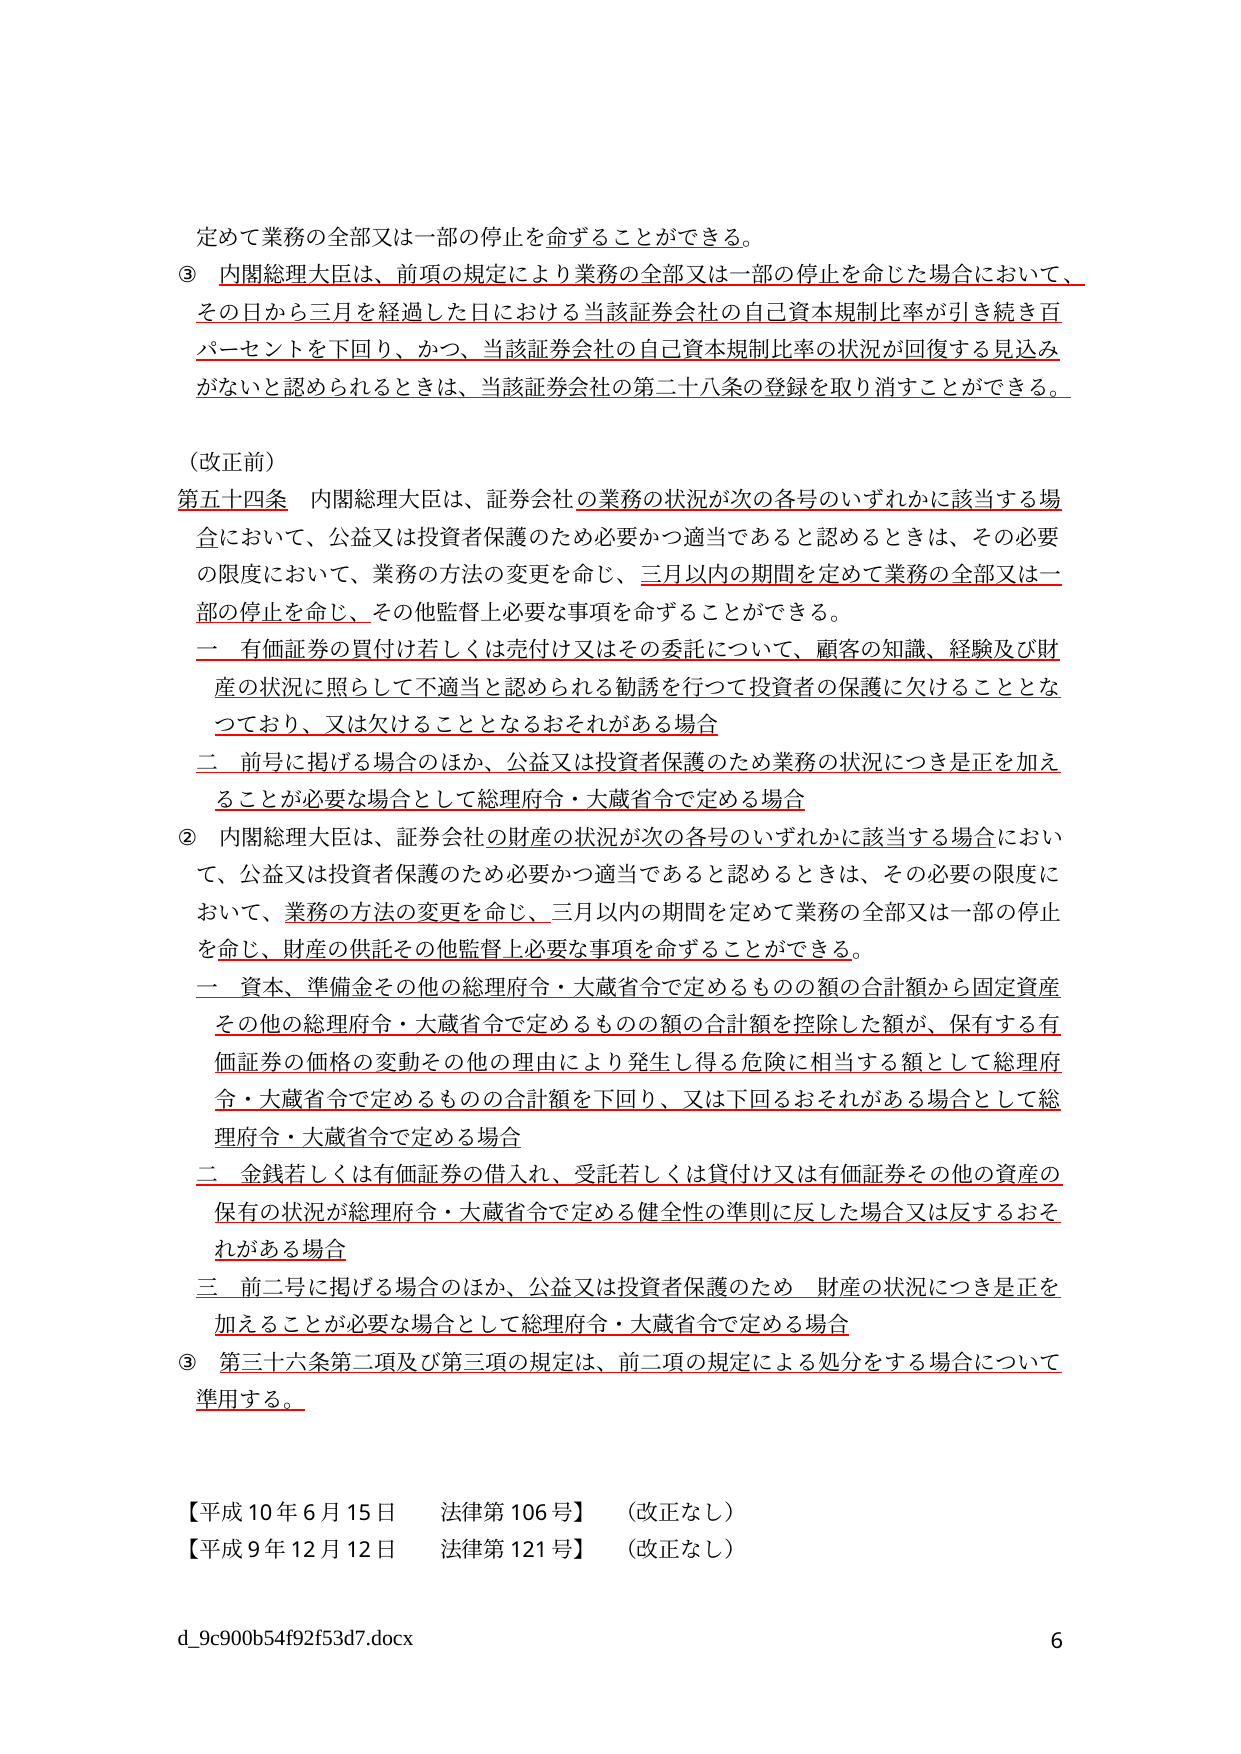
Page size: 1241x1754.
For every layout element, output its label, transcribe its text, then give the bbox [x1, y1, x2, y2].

text 二 前号に掲げる場合のほか、公益又は投資者保護のため業務の状況につき是正を加えることが必要な場合として総理府令・大蔵省令で定める場合 [196, 742, 1063, 817]
text 三 前二号に掲げる場合のほか、公益又は投資者保護のため 財産の状況につき是正を加えることが必要な場合として総理府令・大蔵省令で定める場合 [196, 1267, 1063, 1342]
text 二 金銭若しくは有価証券の借入れ、受託若しくは貸付け又は有価証券その他の資産の保有の状況が総理府令・大蔵省令で定める健全性の準則に反した場合又は反するおそれがある場合 [196, 1154, 1063, 1184]
text 二 金銭若しくは有価証券の借入れ、受託若しくは貸付け又は有価証券その他の資産の保有の状況が総理府令・大蔵省令で定める健全性の準則に反した場合又は反するおそれがある場合 [196, 1186, 1063, 1267]
text （改正前） [177, 442, 1063, 479]
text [177, 217, 1063, 254]
text 【平成10年6月15日 法律第106号】 （改正なし） [177, 1492, 1063, 1529]
text 【平成9年12月12日 法律第121号】 （改正なし） [177, 1529, 1063, 1567]
text ② 内閣総理大臣は、証券会社の財産の状況が次の各号のいずれかに該当する場合において、公益又は投資者保護のため必要かつ適当であると認めるときは、その必要の限度において、業務の方法の変更を命じ、三月以内の期間を定めて業務の全部又は一部の停止を命じ、財産の供託その他監督上必要な事項を命ずることができる。 [177, 817, 1063, 967]
text ③ 内閣総理大臣は、前項の規定により業務の全部又は一部の停止を命じた場合において、その日から三月を経過した日における当該証券会社の自己資本規制比率が引き続き百パーセントを下回り、かつ、当該証券会社の自己資本規制比率の状況が回復する見込みがないと認められるときは、当該証券会社の第二十八条の登録を取り消すことができる。 [177, 254, 1063, 404]
text ③ 第三十六条第二項及び第三項の規定は、前二項の規定による処分をする場合について準用する。 [177, 1342, 1063, 1417]
text 一 有価証券の買付け若しくは売付け又はその委託について、顧客の知識、経験及び財産の状況に照らして不適当と認められる勧誘を行つて投資者の保護に欠けることとなつており、又は欠けることとなるおそれがある場合 [196, 629, 1063, 742]
text 一 資本、準備金その他の総理府令・大蔵省令で定めるものの額の合計額から固定資産その他の総理府令・大蔵省令で定めるものの額の合計額を控除した額が、保有する有価証券の価格の変動その他の理由により発生し得る危険に相当する額として総理府令・大蔵省令で定めるものの合計額を下回り、又は下回るおそれがある場合として総理府令・大蔵省令で定める場合 [196, 967, 1063, 1154]
text 第五十四条 内閣総理大臣は、証券会社の業務の状況が次の各号のいずれかに該当する場合において、公益又は投資者保護のため必要かつ適当であると認めるときは、その必要の限度において、業務の方法の変更を命じ、三月以内の期間を定めて業務の全部又は一部の停止を命じ、その他監督上必要な事項を命ずることができる。 [177, 479, 1063, 629]
